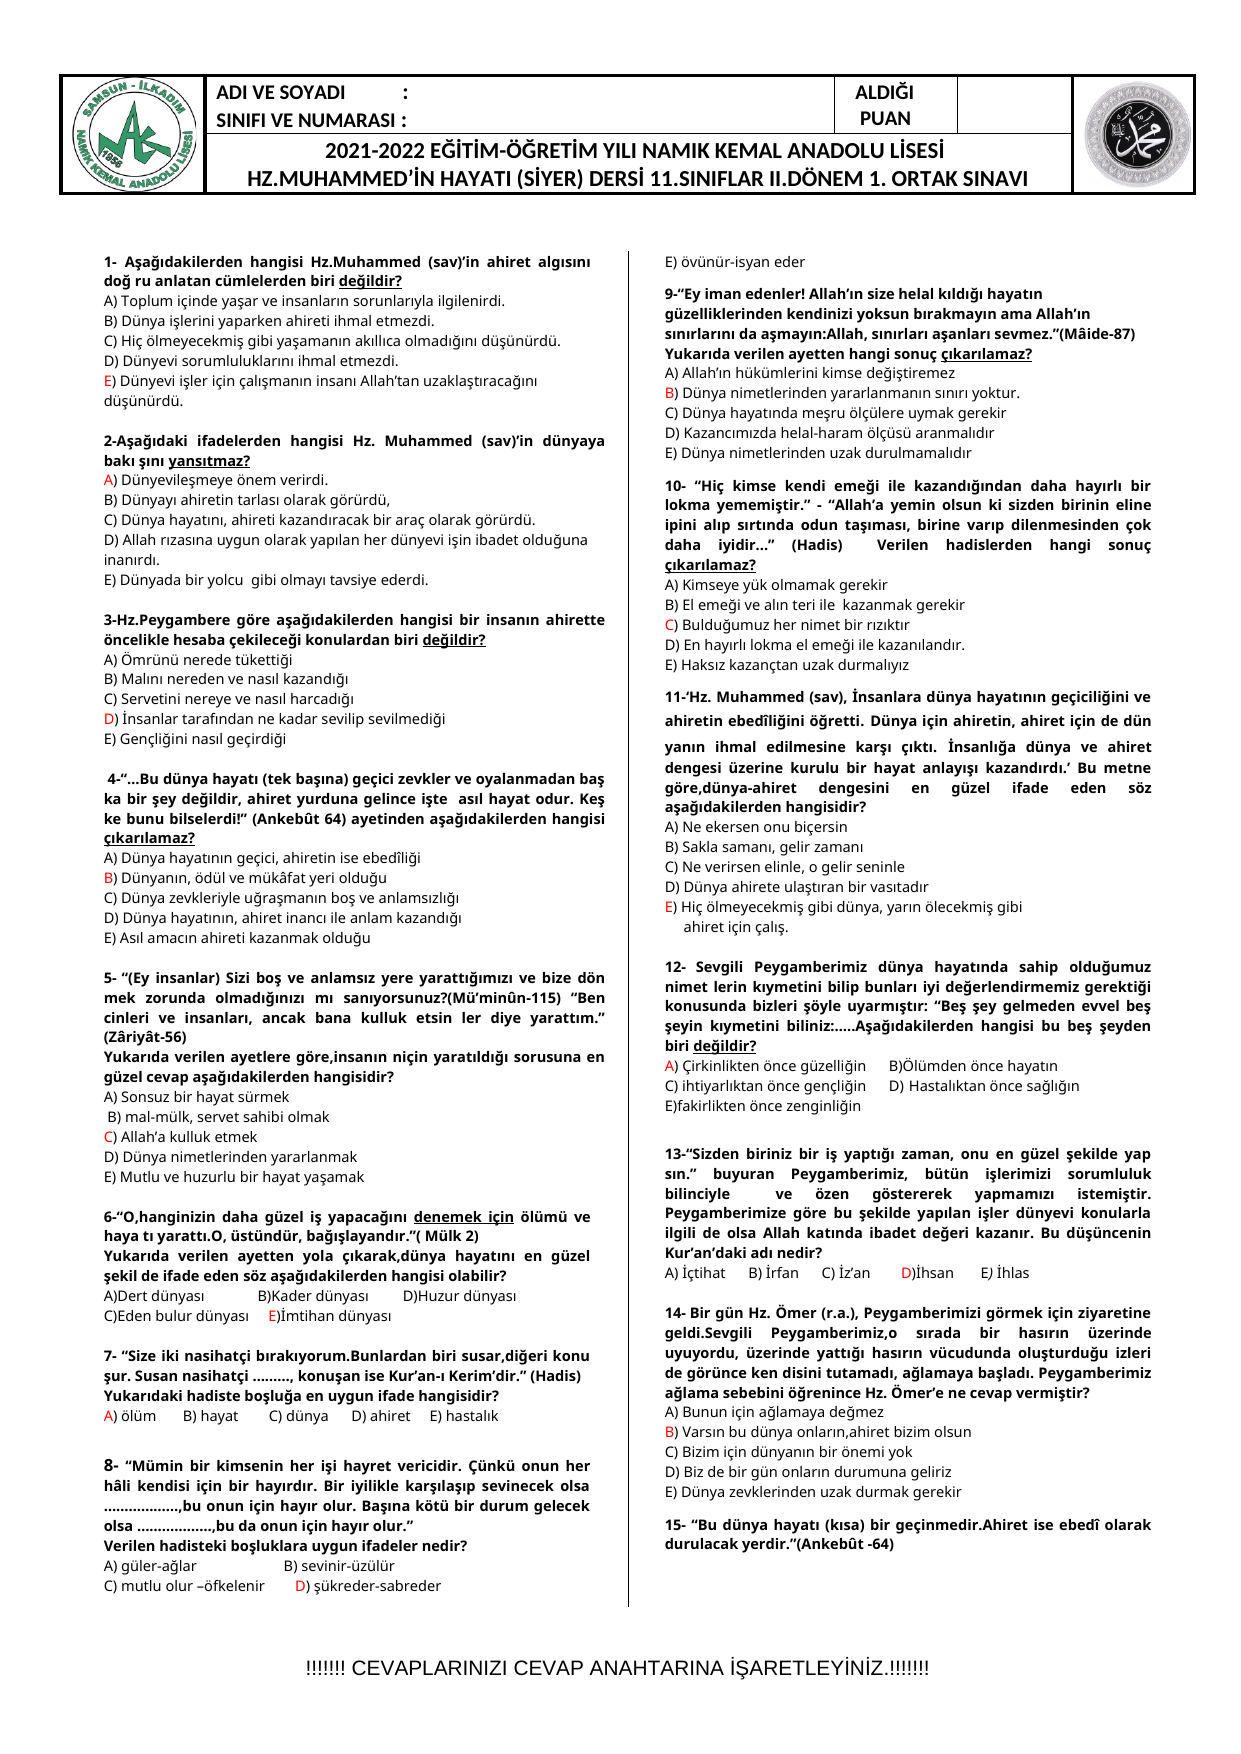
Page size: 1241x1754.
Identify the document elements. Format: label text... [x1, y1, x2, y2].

text 5- “(Ey insanlar) Sizi boş ve anlamsız yere yarattığımızı ve bize dön mek zorunda olmadığınızı mı sanıyorsunuz?(Mü’minûn-115) “Ben cinleri ve insanları, ancak bana kulluk etsin ler diye yarattım.” (Zâriyât-56) [103, 968, 606, 1047]
text Verilen hadisteki boşluklara uygun ifadeler nedir? [103, 1536, 591, 1556]
text 13-“Sizden biriniz bir iş yaptığı zaman, onu en güzel şekilde yap sın.” buyuran Peygamberimiz, bütün işlerimizi sorumluluk bilinciyle ve özen göstererek yapmamızı istemiştir. Peygamberimize göre bu şekilde yapılan işler dünyevi konularla ilgili de olsa Allah katında ibadet değeri kazanır. Bu düşüncenin Kur’an’daki adı nedir? [664, 1144, 1152, 1263]
text D) Dünya hayatının, ahiret inancı ile anlam kazandığı [103, 908, 606, 928]
text E) Mutlu ve huzurlu bir hayat yaşamak [103, 1167, 606, 1186]
text C) ihtiyarlıktan önce gençliğin D) Hastalıktan önce sağlığın [664, 1076, 1152, 1096]
table_header [958, 77, 1071, 133]
text 2-Aşağıdaki ifadelerden hangisi Hz. Muhammed (sav)’in dünyaya bakı şını yansıtmaz? [103, 430, 606, 470]
text 4-“…Bu dünya hayatı (tek başına) geçici zevkler ve oyalanmadan baş ka bir şey değildir, ahiret yurduna gelince işte asıl hayat odur. Keş ke bunu bilselerdi!” (Ankebût 64) ayetinden aşağıdakilerden hangisi çıkarılamaz? [103, 769, 606, 848]
text D) Dünya ahirete ulaştıran bir vasıtadır [664, 877, 1152, 897]
text A) Bunun için ağlamaya değmez [664, 1402, 1152, 1422]
text 14- Bir gün Hz. Ömer (r.a.), Peygamberimizi görmek için ziyaretine geldi.Sevgili Peygamberimiz,o sırada bir hasırın üzerinde uyuyordu, üzerinde yattığı hasırın vücudunda oluşturduğu izleri de görünce ken disini tutamadı, ağlamaya başladı. Peygamberimiz ağlama sebebini öğrenince Hz. Ömer’e ne cevap vermiştir? [664, 1303, 1152, 1402]
text E) Hiç ölmeyecekmiş gibi dünya, yarın ölecekmiş gibi [664, 897, 1152, 917]
table_cell 2021-2022 EĞİTİM-ÖĞRETİM YILI NAMIK KEMAL ANADOLU LİSESİ HZ.MUHAMMED’İN HAYATI (SİYER) DERSİ 11.SINIFLAR II.DÖNEM 1. ORTAK SINAVI [207, 134, 1071, 192]
text A) Ömrünü nerede tükettiği [103, 649, 606, 669]
text 10- “Hiç kimse kendi emeği ile kazandığından daha hayırlı bir lokma yememiştir.” - “Allah’a yemin olsun ki sizden birinin eline ipini alıp sırtında odun taşıması, birine varıp dilenmesinden çok daha iyidir...” (Hadis) Verilen hadislerden hangi sonuç çıkarılamaz? [664, 475, 1152, 575]
text C) Ne verirsen elinle, o gelir seninle [664, 857, 1152, 877]
text B) Dünya nimetlerinden yararlanmanın sınırı yoktur. [664, 383, 1152, 403]
text C) Dünya hayatında meşru ölçülere uymak gerekir [664, 403, 1152, 423]
text C) Allah’a kulluk etmek [103, 1127, 606, 1147]
table_header [63, 77, 72, 192]
text B) Malını nereden ve nasıl kazandığı [103, 669, 606, 689]
text A) Çirkinlikten önce güzelliğin B)Ölümden önce hayatın [664, 1056, 1152, 1076]
text D) Dünyevi sorumluluklarını ihmal etmezdi. [103, 351, 606, 371]
text Yukarıda verilen ayetten yola çıkarak,dünya hayatını en güzel şekil de ifade eden söz aşağıdakilerden hangisi olabilir? [103, 1246, 591, 1286]
picture [72, 77, 197, 192]
text 7- “Size iki nasihatçi bırakıyorum.Bunlardan biri susar,diğeri konu şur. Susan nasihatçi ………, konuşan ise Kur’an-ı Kerim’dir.” (Hadis) [103, 1346, 591, 1385]
text C) mutlu olur –öfkelenir D) şükreder-sabreder [103, 1575, 591, 1595]
text Yukarıda verilen ayetlere göre,insanın niçin yaratıldığı sorusuna en güzel cevap aşağıdakilerden hangisidir? [103, 1047, 606, 1087]
text D) Biz de bir gün onların durumuna geliriz [664, 1462, 1152, 1482]
text B) Dünyayı ahiretin tarlası olarak görürdü, [103, 490, 606, 510]
text E) Gençliğini nasıl geçirdiği [103, 729, 606, 749]
text E) Dünya zevklerinden uzak durmak gerekir [664, 1482, 1152, 1502]
text C) Dünya zevkleriyle uğraşmanın boş ve anlamsızlığı [103, 888, 606, 908]
text 8- “Mümin bir kimsenin her işi hayret vericidir. Çünkü onun her hâli kendisi için bir hayırdır. Bir iyilikle karşılaşıp sevinecek olsa ………………,bu onun için hayır olur. Başına kötü bir durum gelecek olsa ………………,bu da onun için hayır olur.” [103, 1453, 591, 1536]
text A) Sonsuz bir hayat sürmek [103, 1087, 606, 1107]
text ahiret için çalış. [664, 917, 1152, 937]
text E) Dünyada bir yolcu gibi olmayı tavsiye ederdi. [103, 570, 606, 589]
text B) Dünya işlerini yaparken ahireti ihmal etmezdi. [103, 311, 606, 331]
text E) Dünya nimetlerinden uzak durulmamalıdır [664, 443, 1152, 463]
text A) Kimseye yük olmamak gerekir [664, 575, 1152, 595]
text A) ölüm B) hayat C) dünya D) ahiret E) hastalık [103, 1405, 591, 1425]
text E) Dünyevi işler için çalışmanın insanı Allah’tan uzaklaştıracağını düşünürdü. [103, 371, 606, 411]
text B) Sakla samanı, gelir zamanı [664, 837, 1152, 857]
table_header [197, 77, 203, 192]
text A)Dert dünyası B)Kader dünyası D)Huzur dünyası C)Eden bulur dünyası E)İmtihan dünyası [103, 1286, 591, 1326]
text B) Dünyanın, ödül ve mükâfat yeri olduğu [103, 868, 606, 888]
text Yukarıdaki hadiste boşluğa en uygun ifade hangisidir? [103, 1385, 591, 1405]
text 12- Sevgili Peygamberimiz dünya hayatında sahip olduğumuz nimet lerin kıymetini bilip bunları iyi değerlendirmemiz gerektiği konusunda bizleri şöyle uyarmıştır: “Beş şey gelmeden evvel beş şeyin kıymetini biliniz:…..Aşağıdakilerden hangisi bu beş şeyden biri değildir? [664, 956, 1152, 1056]
text B) El emeği ve alın teri ile kazanmak gerekir [664, 595, 1152, 614]
text A) Toplum içinde yaşar ve insanların sorunlarıyla ilgilenirdi. [103, 291, 606, 311]
table_header [1074, 77, 1193, 192]
table_header ALDIĞI PUAN [835, 77, 957, 133]
text B) Varsın bu dünya onların,ahiret bizim olsun [664, 1422, 1152, 1442]
text 11-‘Hz. Muhammed (sav), İnsanlara dünya hayatının geçiciliğini ve ahiretin ebedîliğini öğretti. Dünya için ahiretin, ahiret için de dün yanın ihmal edilmesine karşı çıktı. İnsanlığa dünya ve ahiret dengesi üzerine kurulu bir hayat anlayışı kazandırdı.’ Bu metne göre,dünya-ahiret dengesini en güzel ifade eden söz aşağıdakilerden hangisidir? [664, 687, 1152, 817]
text D) Allah rızasına uygun olarak yapılan her dünyevi işin ibadet olduğuna inanırdı. [103, 530, 606, 570]
text 1- Aşağıdakilerden hangisi Hz.Muhammed (sav)’in ahiret algısını doğ ru anlatan cümlelerden biri değildir? [103, 251, 591, 291]
text A) Dünya hayatının geçici, ahiretin ise ebedîliği [103, 848, 606, 868]
text E) övünür-isyan eder [664, 251, 1152, 271]
text D) Kazancımızda helal-haram ölçüsü aranmalıdır [664, 423, 1152, 443]
text C) Dünya hayatını, ahireti kazandıracak bir araç olarak görürdü. [103, 510, 606, 530]
text C) Bulduğumuz her nimet bir rızıktır D) En hayırlı lokma el emeği ile kazanılandır. [664, 614, 1152, 654]
text E)fakirlikten önce zenginliğin [664, 1096, 1152, 1116]
text C) Bizim için dünyanın bir önemi yok [664, 1442, 1152, 1462]
text 6-“O,hanginizin daha güzel iş yapacağını denemek için ölümü ve haya tı yarattı.O, üstündür, bağışlayandır.”( Mülk 2) [103, 1206, 591, 1246]
text 9-“Ey iman edenler! Allah’ın size helal kıldığı hayatın güzelliklerinden kendinizi yoksun bırakmayın ama Allah’ın sınırlarını da aşmayın:Allah, sınırları aşanları sevmez.”(Mâide-87) Yukarıda verilen ayetten hangi sonuç çıkarılamaz? A) Allah’ın hükümlerini kimse değiştiremez [664, 284, 1152, 383]
text E) Haksız kazançtan uzak durmalıyız [664, 654, 1152, 674]
text A) güler-ağlar B) sevinir-üzülür [103, 1556, 591, 1575]
text E) Asıl amacın ahireti kazanmak olduğu [103, 928, 606, 948]
text D) Dünya nimetlerinden yararlanmak [103, 1147, 606, 1167]
text 3-Hz.Peygambere göre aşağıdakilerden hangisi bir insanın ahirette öncelikle hesaba çekileceği konulardan biri değildir? [103, 609, 606, 649]
picture [1083, 81, 1192, 188]
text A) Dünyevileşmeye önem verirdi. [103, 470, 606, 490]
text B) mal-mülk, servet sahibi olmak [103, 1107, 606, 1127]
text D) İnsanlar tarafından ne kadar sevilip sevilmediği [103, 709, 606, 729]
text A) Ne ekersen onu biçersin [664, 817, 1152, 837]
text 15- “Bu dünya hayatı (kısa) bir geçinmedir.Ahiret ise ebedî olarak durulacak yerdir.”(Ankebût -64) [664, 1514, 1152, 1554]
text C) Servetini nereye ve nasıl harcadığı [103, 689, 606, 709]
text C) Hiç ölmeyecekmiş gibi yaşamanın akıllıca olmadığını düşünürdü. [103, 331, 606, 351]
table_header ADI VE SOYADI : SINIFI VE NUMARASI : [207, 77, 834, 133]
text A) İçtihat B) İrfan C) İz’an D)İhsan E) İhlas [664, 1263, 1181, 1283]
